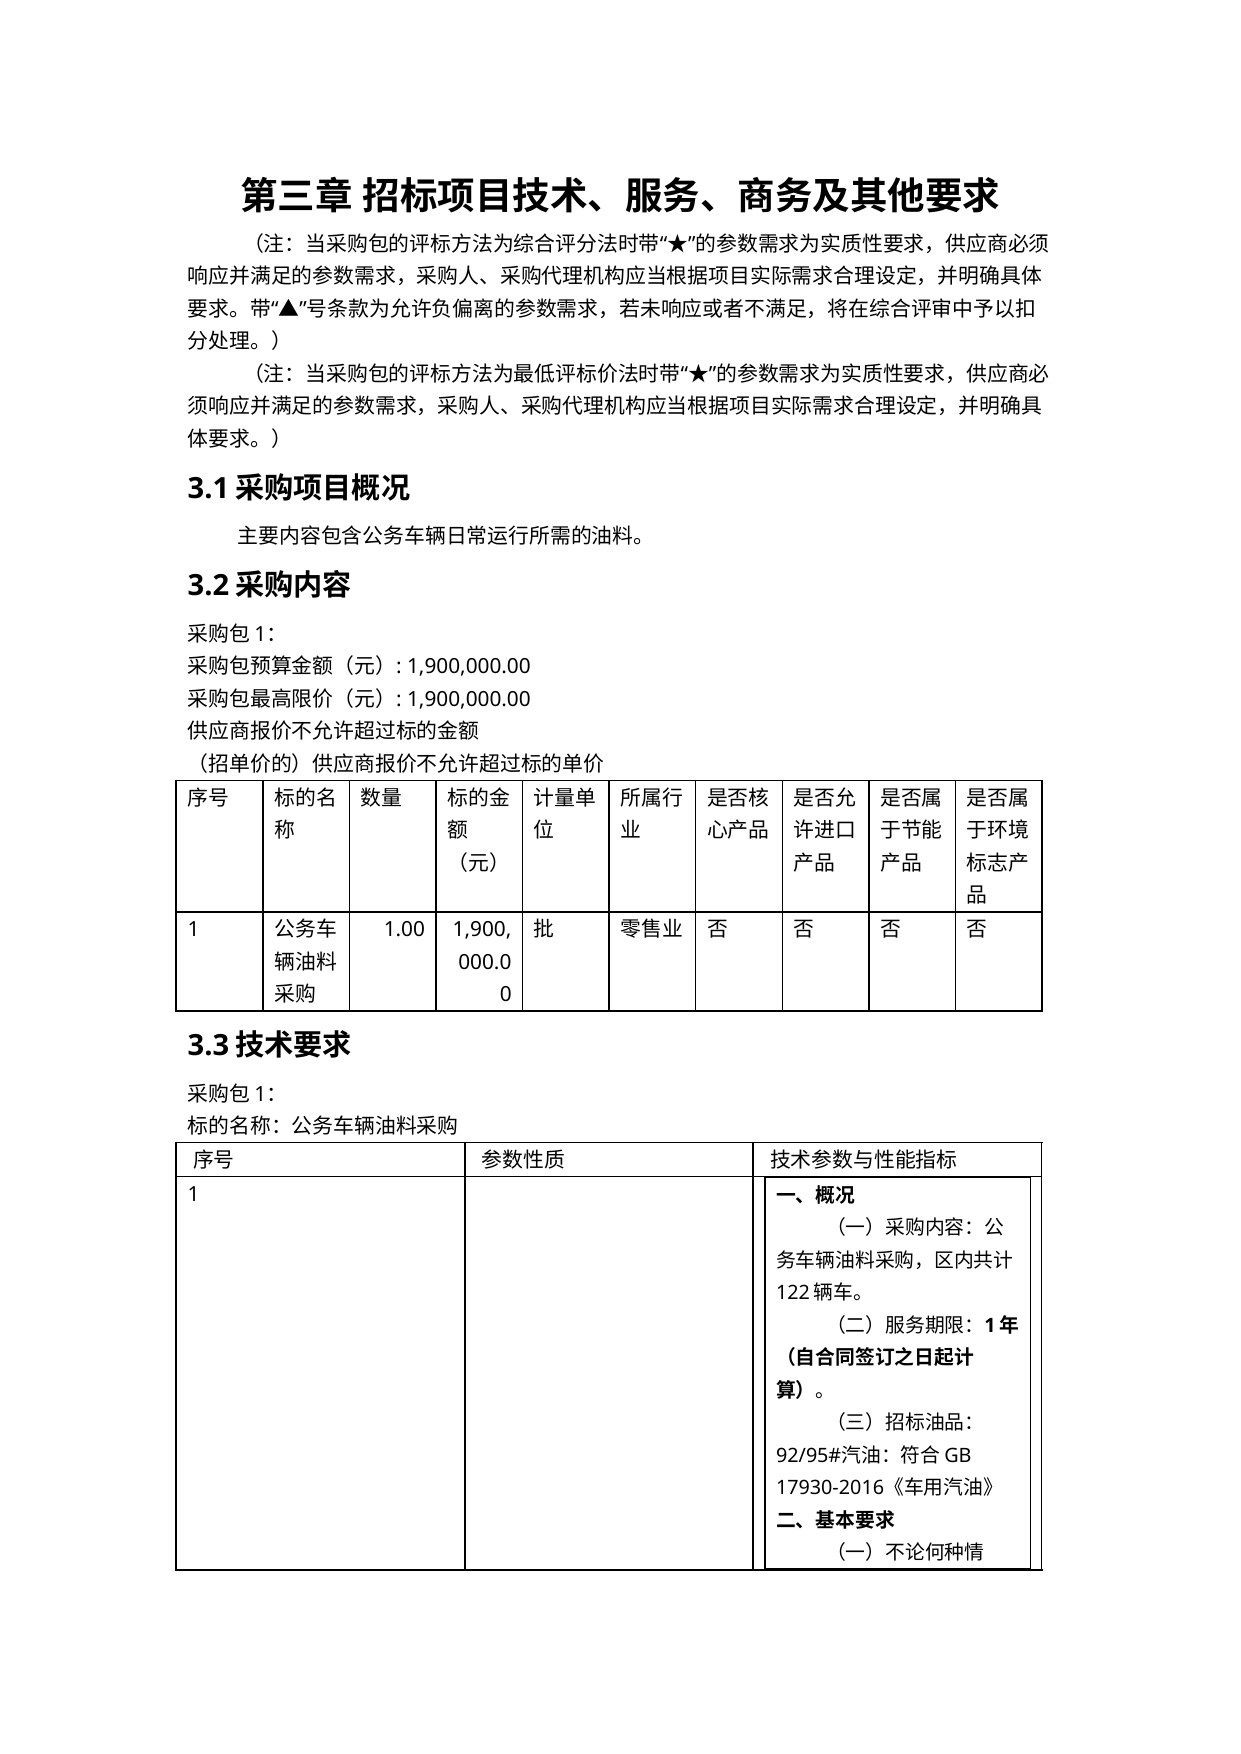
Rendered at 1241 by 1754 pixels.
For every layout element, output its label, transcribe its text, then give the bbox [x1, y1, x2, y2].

table_header 是否属于节能产品 [870, 781, 955, 911]
table_cell 1 [177, 1177, 464, 1569]
text 3.2采购内容 [187, 552, 1053, 617]
table_header 标的名称 [264, 781, 349, 911]
text 采购包1： [187, 1077, 1053, 1109]
table_header 序号 [177, 1143, 464, 1176]
table_header 是否允许进口产品 [783, 781, 868, 911]
table_header 所属行业 [610, 781, 695, 911]
table_header 是否核心产品 [696, 781, 782, 911]
table_header 标的金额 （元） [437, 781, 522, 911]
text 采购包预算金额（元）: 1,900,000.00 [187, 649, 1053, 682]
text 采购包1： [187, 617, 1053, 649]
text 采购包最高限价（元）: 1,900,000.00 [187, 682, 1053, 714]
table_cell 1 [177, 913, 262, 1010]
table_header 技术参数与性能指标 [754, 1143, 1041, 1176]
text 标的名称：公务车辆油料采购 [187, 1109, 1053, 1142]
table_cell 否 [783, 913, 868, 1010]
text （招单价的）供应商报价不允许超过标的单价 [187, 747, 1053, 779]
text 3.1采购项目概况 [187, 454, 1053, 519]
table_cell [466, 1177, 752, 1569]
table_header 序号 [177, 781, 262, 911]
table_cell 否 [956, 913, 1041, 1010]
table_cell 零售业 [610, 913, 695, 1010]
table_cell 1,900,000.00 [437, 913, 522, 1010]
text （注：当采购包的评标方法为综合评分法时带“★”的参数需求为实质性要求，供应商必须响应并满足的参数需求，采购人、采购代理机构应当根据项目实际需求合理设定，并明确具体要求。带“▲”号条款为允许负偏离的参数需求，若未响应或者不满足，将在综合评审中予以扣分处理。） [187, 227, 1053, 357]
table_cell 批 [523, 913, 608, 1010]
table_cell [766, 1178, 1030, 1568]
table_cell 否 [870, 913, 955, 1010]
text 供应商报价不允许超过标的金额 [187, 714, 1053, 747]
table_cell [754, 1177, 764, 1569]
text 主要内容包含公务车辆日常运行所需的油料。 [187, 519, 1053, 552]
table_header 参数性质 [466, 1143, 752, 1176]
text 第三章 招标项目技术、服务、商务及其他要求 [187, 162, 1053, 227]
text 3.3技术要求 [187, 1012, 1053, 1077]
table_header 是否属于环境标志产品 [956, 781, 1041, 911]
table_cell 1.00 [350, 913, 435, 1010]
table_cell [1031, 1177, 1041, 1569]
text （注：当采购包的评标方法为最低评标价法时带“★”的参数需求为实质性要求，供应商必须响应并满足的参数需求，采购人、采购代理机构应当根据项目实际需求合理设定，并明确具体要求。） [187, 357, 1053, 454]
table_cell 公务车辆油料采购 [264, 913, 349, 1010]
table_header 计量单位 [523, 781, 608, 911]
table_cell 否 [696, 913, 782, 1010]
table_header 数量 [350, 781, 435, 911]
